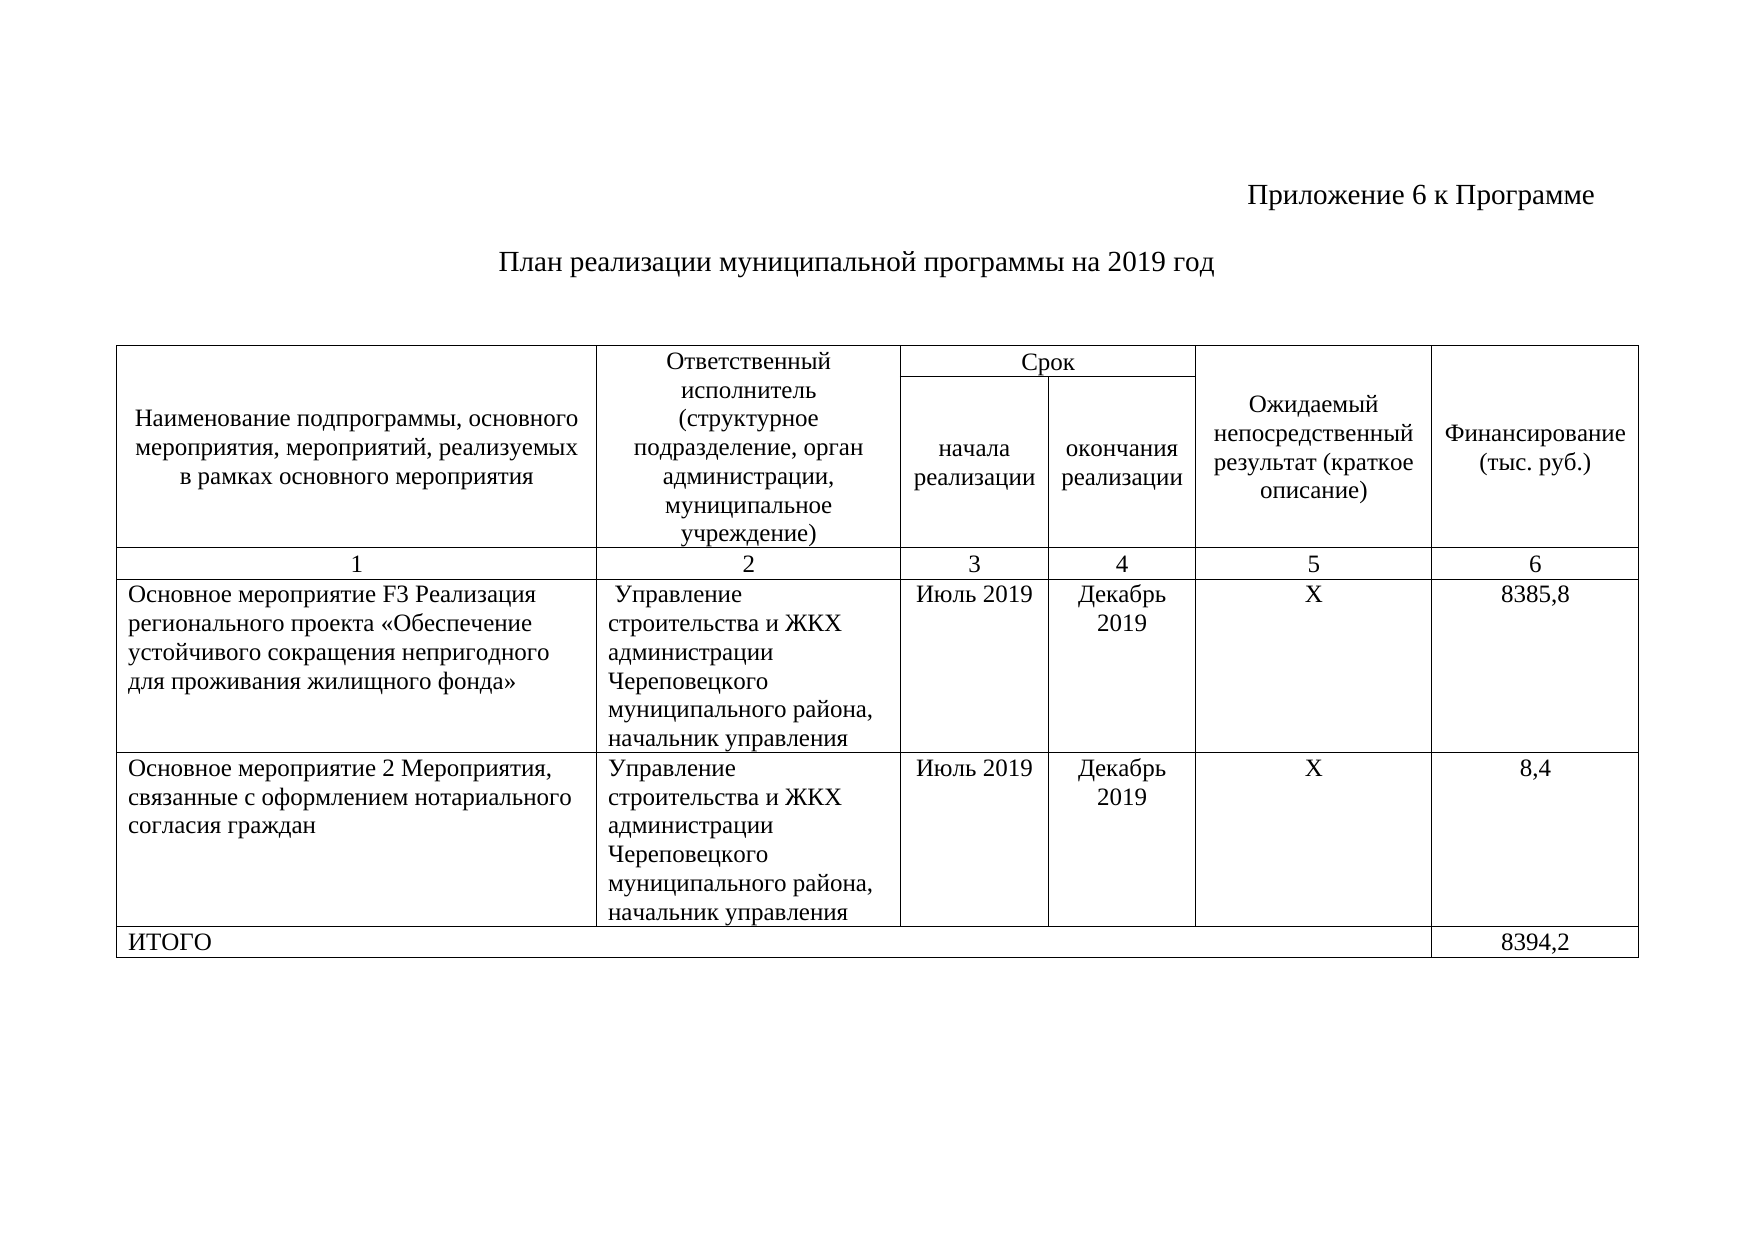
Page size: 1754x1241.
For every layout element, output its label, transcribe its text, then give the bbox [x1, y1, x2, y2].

text Приложение 6 к Программе [118, 177, 1595, 211]
table_cell Июль 2019 [901, 580, 1048, 752]
table_header Финансирование (тыс. руб.) [1432, 346, 1638, 547]
table_cell 5 [1196, 548, 1431, 578]
table_cell Основное мероприятие 2 Мероприятия, связанные с оформлением нотариального согласия граждан [117, 753, 596, 926]
table_cell Управление строительства и ЖКХ администрации Череповецкого муниципального района, начальник управления [597, 753, 900, 926]
table_header Ответственный исполнитель (структурное подразделение, орган администрации, муниципальное учреждение) [597, 346, 900, 547]
table_header Наименование подпрограммы, основного мероприятия, мероприятий, реализуемых в рамках основного мероприятия [117, 346, 596, 547]
text План реализации муниципальной программы на 2019 год [118, 244, 1595, 278]
table_cell окончания реализации [1049, 377, 1195, 547]
table_cell 2 [597, 548, 900, 578]
table_cell X [1196, 753, 1431, 926]
table_cell Июль 2019 [901, 753, 1048, 926]
table_cell 3 [901, 548, 1048, 578]
table_cell Управление строительства и ЖКХ администрации Череповецкого муниципального района, начальник управления [597, 580, 900, 752]
table_cell 8,4 [1432, 753, 1638, 926]
table_cell 8394,2 [1432, 927, 1638, 957]
table_header Срок [901, 346, 1195, 376]
table_cell Декабрь 2019 [1049, 753, 1195, 926]
table_cell ИТОГО [117, 927, 1431, 957]
table_cell 8385,8 [1432, 580, 1638, 752]
table_header Ожидаемый непосредственный результат (краткое описание) [1196, 346, 1431, 547]
table_cell 1 [117, 548, 596, 578]
table_cell начала реализации [901, 377, 1048, 547]
table_cell X [1196, 580, 1431, 752]
table_cell 6 [1432, 548, 1638, 578]
table_cell Основное мероприятие F3 Реализация регионального проекта «Обеспечение устойчивого сокращения непригодного для проживания жилищного фонда» [117, 580, 596, 752]
table_cell 4 [1049, 548, 1195, 578]
table_cell Декабрь 2019 [1049, 580, 1195, 752]
